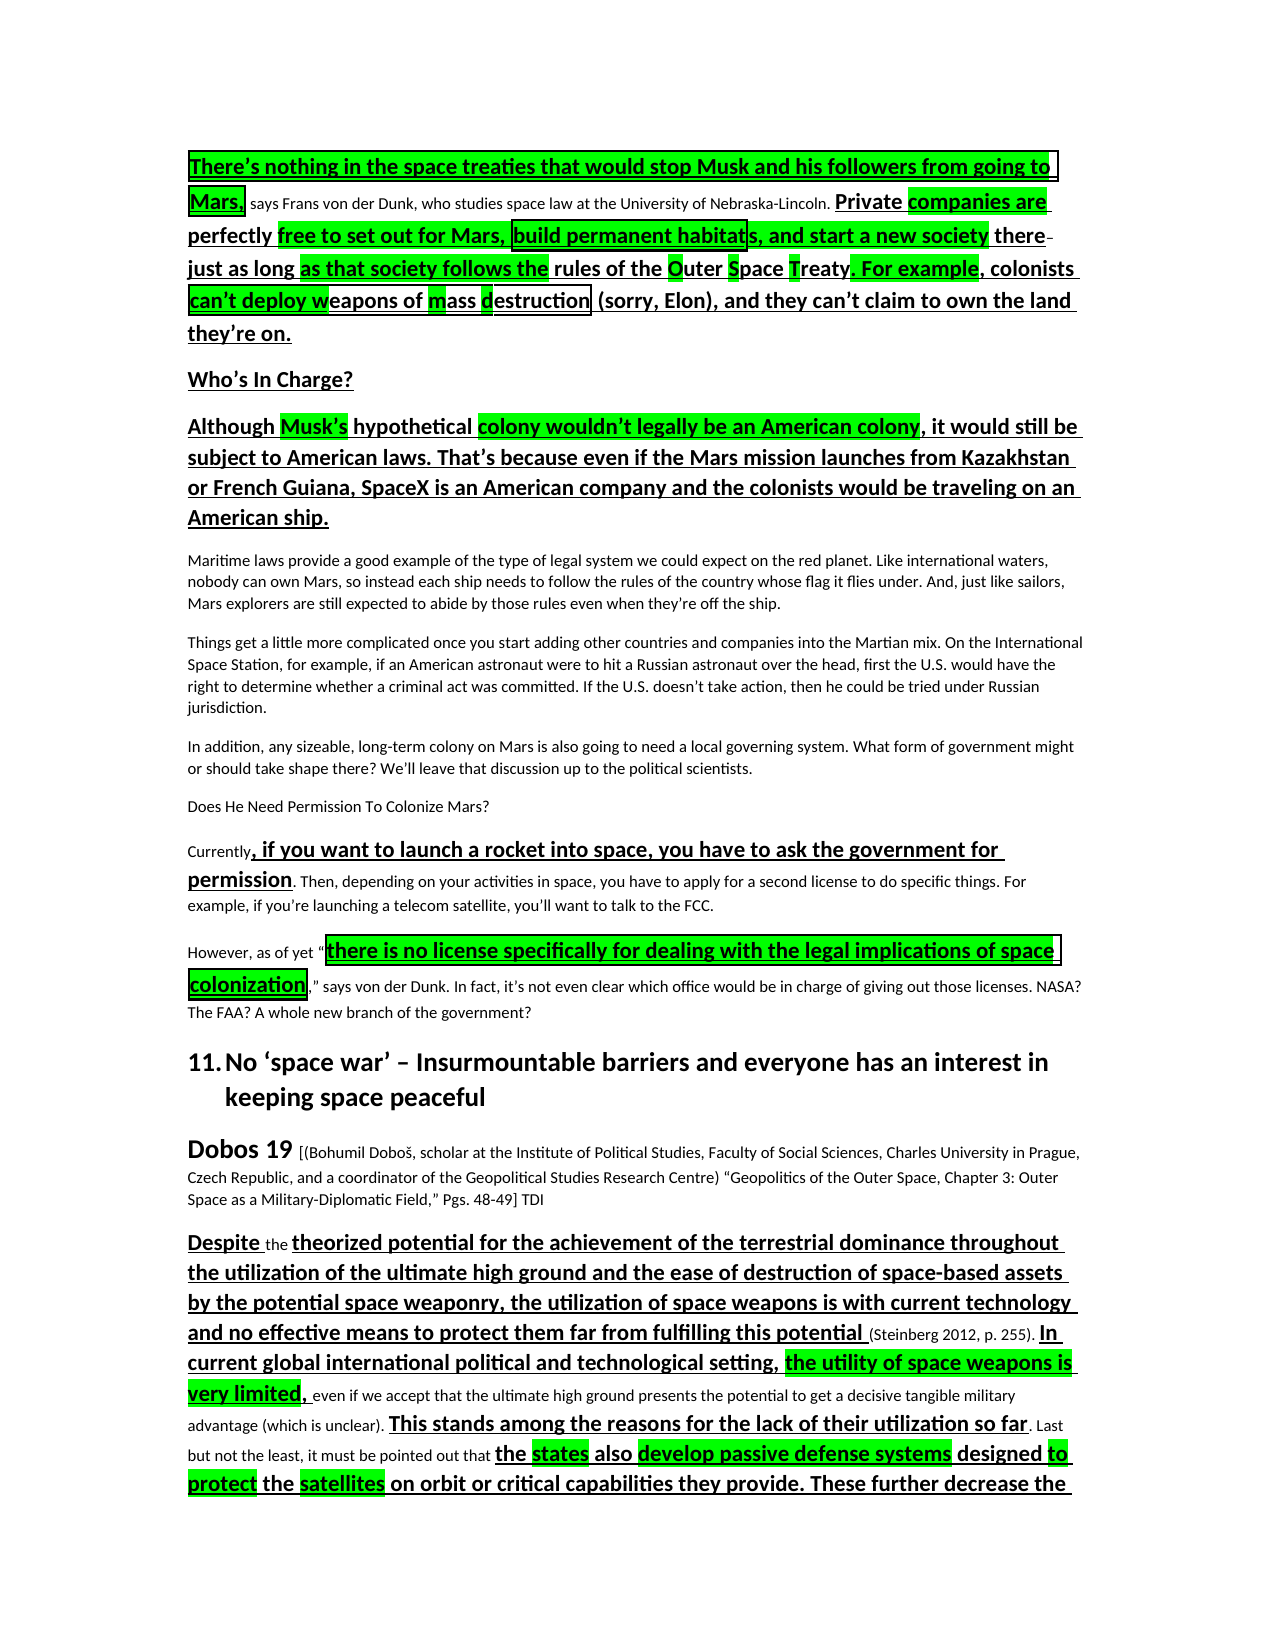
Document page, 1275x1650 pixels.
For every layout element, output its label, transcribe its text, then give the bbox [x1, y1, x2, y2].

text Dobos 19 [(Bohumil Doboš, scholar at the Institute of Political Studies, Faculty of Social Sciences, Charles University in Prague, Czech Republic, and a coordinator of the Geopolitical Studies Research Centre) “Geopolitics of the Outer Space, Chapter 3: Outer Space as a Military-Diplomatic Field,” Pgs. 48-49] TDI [187, 1133, 1087, 1209]
text Currently, if you want to launch a rocket into space, you have to ask the government for permission. Then, depending on your activities in space, you have to apply for a second license to do specific things. For example, if you’re launching a telecom satellite, you’ll want to talk to the FCC. [187, 835, 1087, 915]
text Who’s In Charge? [187, 366, 1087, 393]
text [187, 1228, 1087, 1497]
text Things get a little more complicated once you start adding other countries and companies into the Martian mix. On the International Space Station, for example, if an American astronaut were to hit a Russian astronaut over the head, first the U.S. would have the right to determine whether a criminal act was committed. If the U.S. doesn’t take action, then he could be tried under Russian jurisdiction. [187, 632, 1087, 718]
text In addition, any sizeable, long-term colony on Mars is also going to need a local governing system. What form of government might or should take shape there? We’ll leave that discussion up to the political scientists. [187, 736, 1087, 778]
text However, as of yet “there is no license specifically for dealing with the legal implications of space colonization,” says von der Dunk. In fact, it’s not even clear which office would be in charge of giving out those licenses. NASA? The FAA? A whole new branch of the government? [187, 934, 1087, 1022]
text Although Musk’s hypothetical colony wouldn’t legally be an American colony, it would still be subject to American laws. That’s because even if the Mars mission launches from Kazakhstan or French Guiana, SpaceX is an American company and the colonists would be traveling on an American ship. [187, 412, 1087, 531]
list No ‘space war’ – Insurmountable barriers and everyone has an interest in keeping space peaceful [187, 1045, 1087, 1113]
text Does He Need Permission To Colonize Mars? [187, 797, 1087, 817]
text There’s nothing in the space treaties that would stop Musk and his followers from going to Mars, says Frans von der Dunk, who studies space law at the University of Nebraska-Lincoln. Private companies are perfectly free to set out for Mars, build permanent habitats, and start a new society there–just as long as that society follows the rules of the Outer Space Treaty. For example, colonists can’t deploy weapons of mass destruction (sorry, Elon), and they can’t claim to own the land they’re on. [187, 150, 1087, 347]
text Maritime laws provide a good example of the type of legal system we could expect on the red planet. Like international waters, nobody can own Mars, so instead each ship needs to follow the rules of the country whose flag it flies under. And, just like sailors, Mars explorers are still expected to abide by those rules even when they’re off the ship. [187, 550, 1087, 614]
